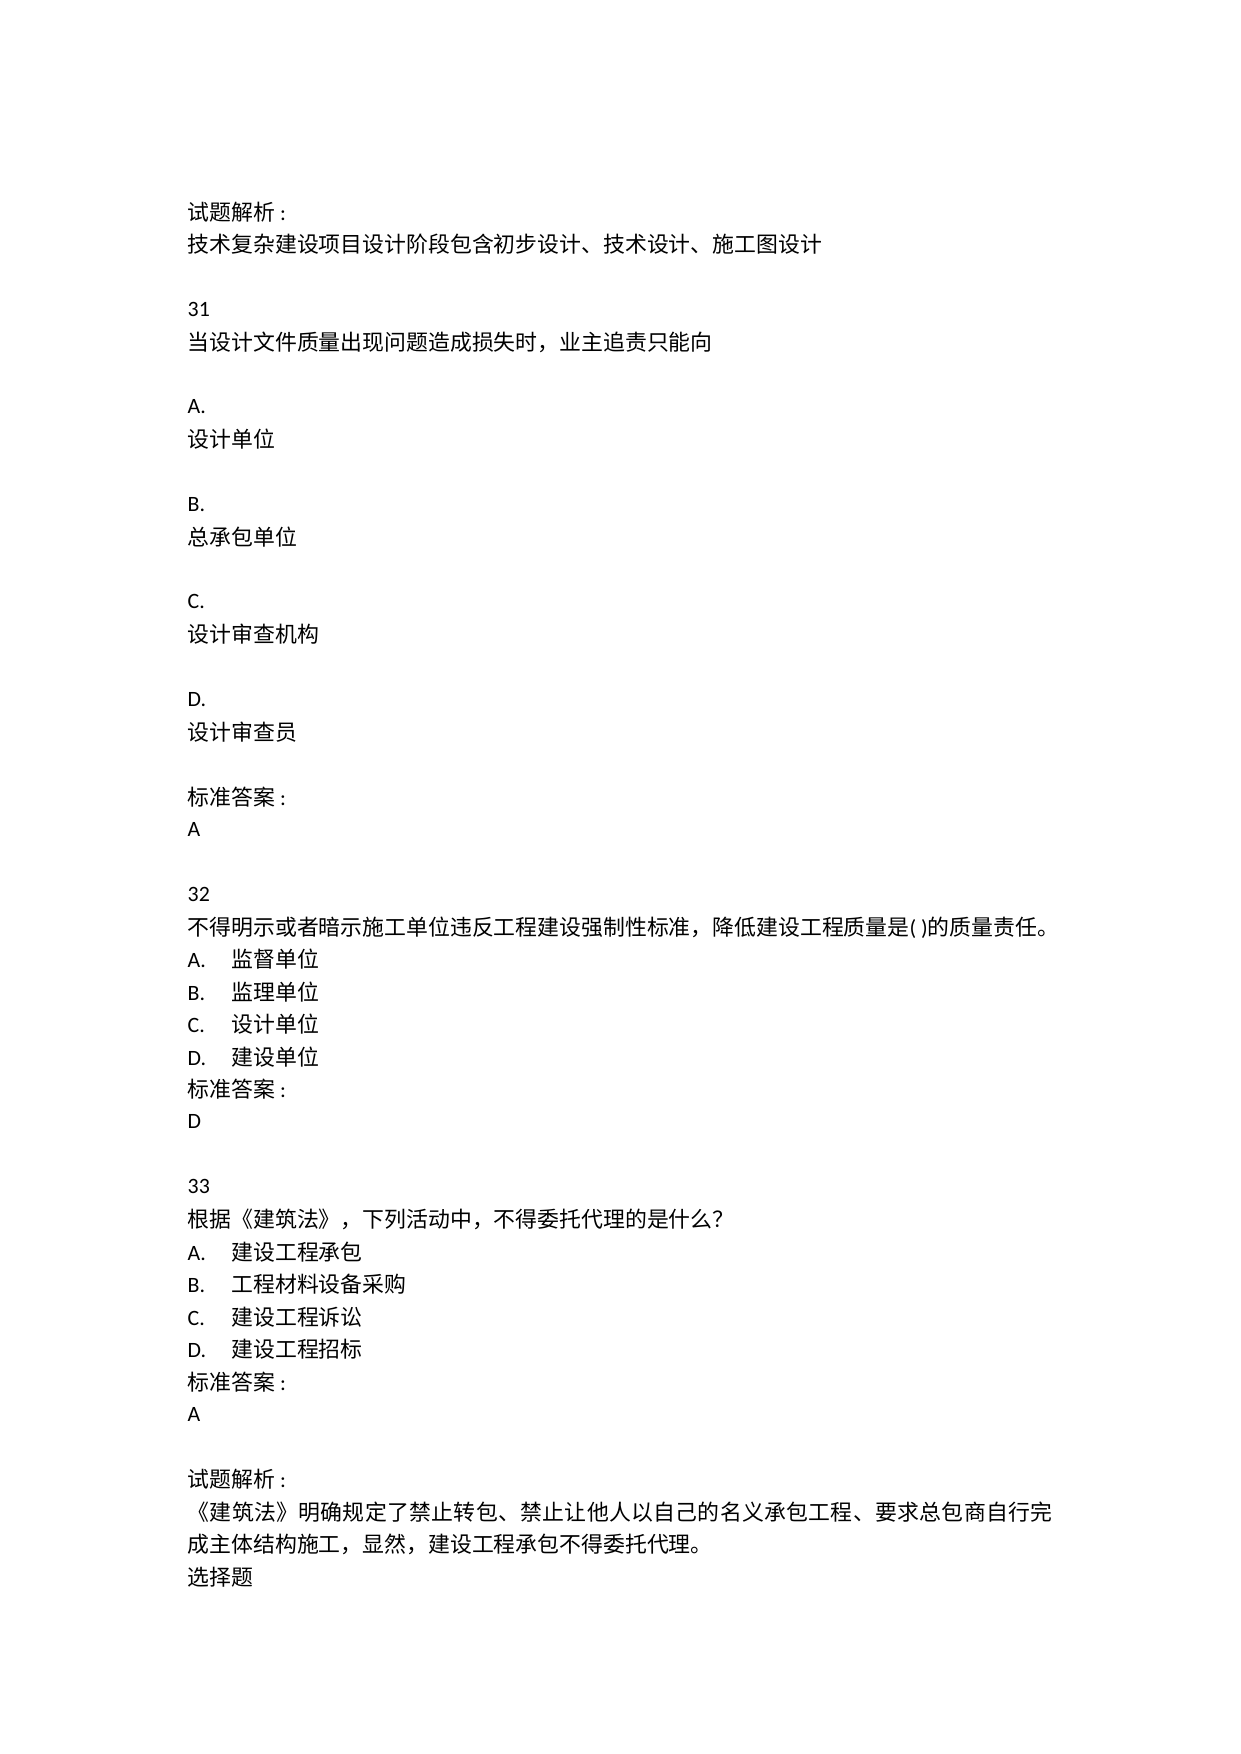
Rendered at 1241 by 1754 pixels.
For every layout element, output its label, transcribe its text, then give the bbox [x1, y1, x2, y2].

text 试题解析 : [187, 1462, 1053, 1494]
text 不得明示或者暗示施工单位违反工程建设强制性标准，降低建设工程质量是( )的质量责任。 [187, 909, 1053, 942]
text 设计单位 [187, 422, 1053, 454]
text D. 建设单位 [187, 1039, 1053, 1072]
text D. [187, 682, 1053, 714]
text 《建筑法》明确规定了禁止转包、禁止让他人以自己的名义承包工程、要求总包商自行完成主体结构施工，显然，建设工程承包不得委托代理。 [187, 1494, 1053, 1559]
text 33 [187, 1169, 1053, 1202]
text B. 工程材料设备采购 [187, 1267, 1053, 1299]
text 试题解析 : [187, 194, 1053, 227]
text 设计审查机构 [187, 617, 1053, 649]
text D. 建设工程招标 [187, 1332, 1053, 1364]
text D [187, 1104, 1053, 1137]
text 技术复杂建设项目设计阶段包含初步设计、技术设计、施工图设计 [187, 227, 1053, 259]
text 选择题 [187, 1559, 1053, 1592]
text 根据《建筑法》，下列活动中，不得委托代理的是什么？ [187, 1202, 1053, 1234]
text C. [187, 584, 1053, 617]
text C. 建设工程诉讼 [187, 1299, 1053, 1332]
text A. 建设工程承包 [187, 1234, 1053, 1267]
text B. 监理单位 [187, 974, 1053, 1007]
text A. 监督单位 [187, 942, 1053, 974]
text 31 [187, 292, 1053, 324]
text A [187, 1397, 1053, 1429]
text C. 设计单位 [187, 1007, 1053, 1039]
text 当设计文件质量出现问题造成损失时，业主追责只能向 [187, 324, 1053, 357]
text 标准答案 : [187, 1072, 1053, 1104]
text 标准答案 : [187, 779, 1053, 812]
text A. [187, 389, 1053, 422]
text 32 [187, 877, 1053, 909]
text A [187, 812, 1053, 844]
text 设计审查员 [187, 714, 1053, 747]
text B. [187, 487, 1053, 519]
text 标准答案 : [187, 1364, 1053, 1397]
text 总承包单位 [187, 519, 1053, 552]
